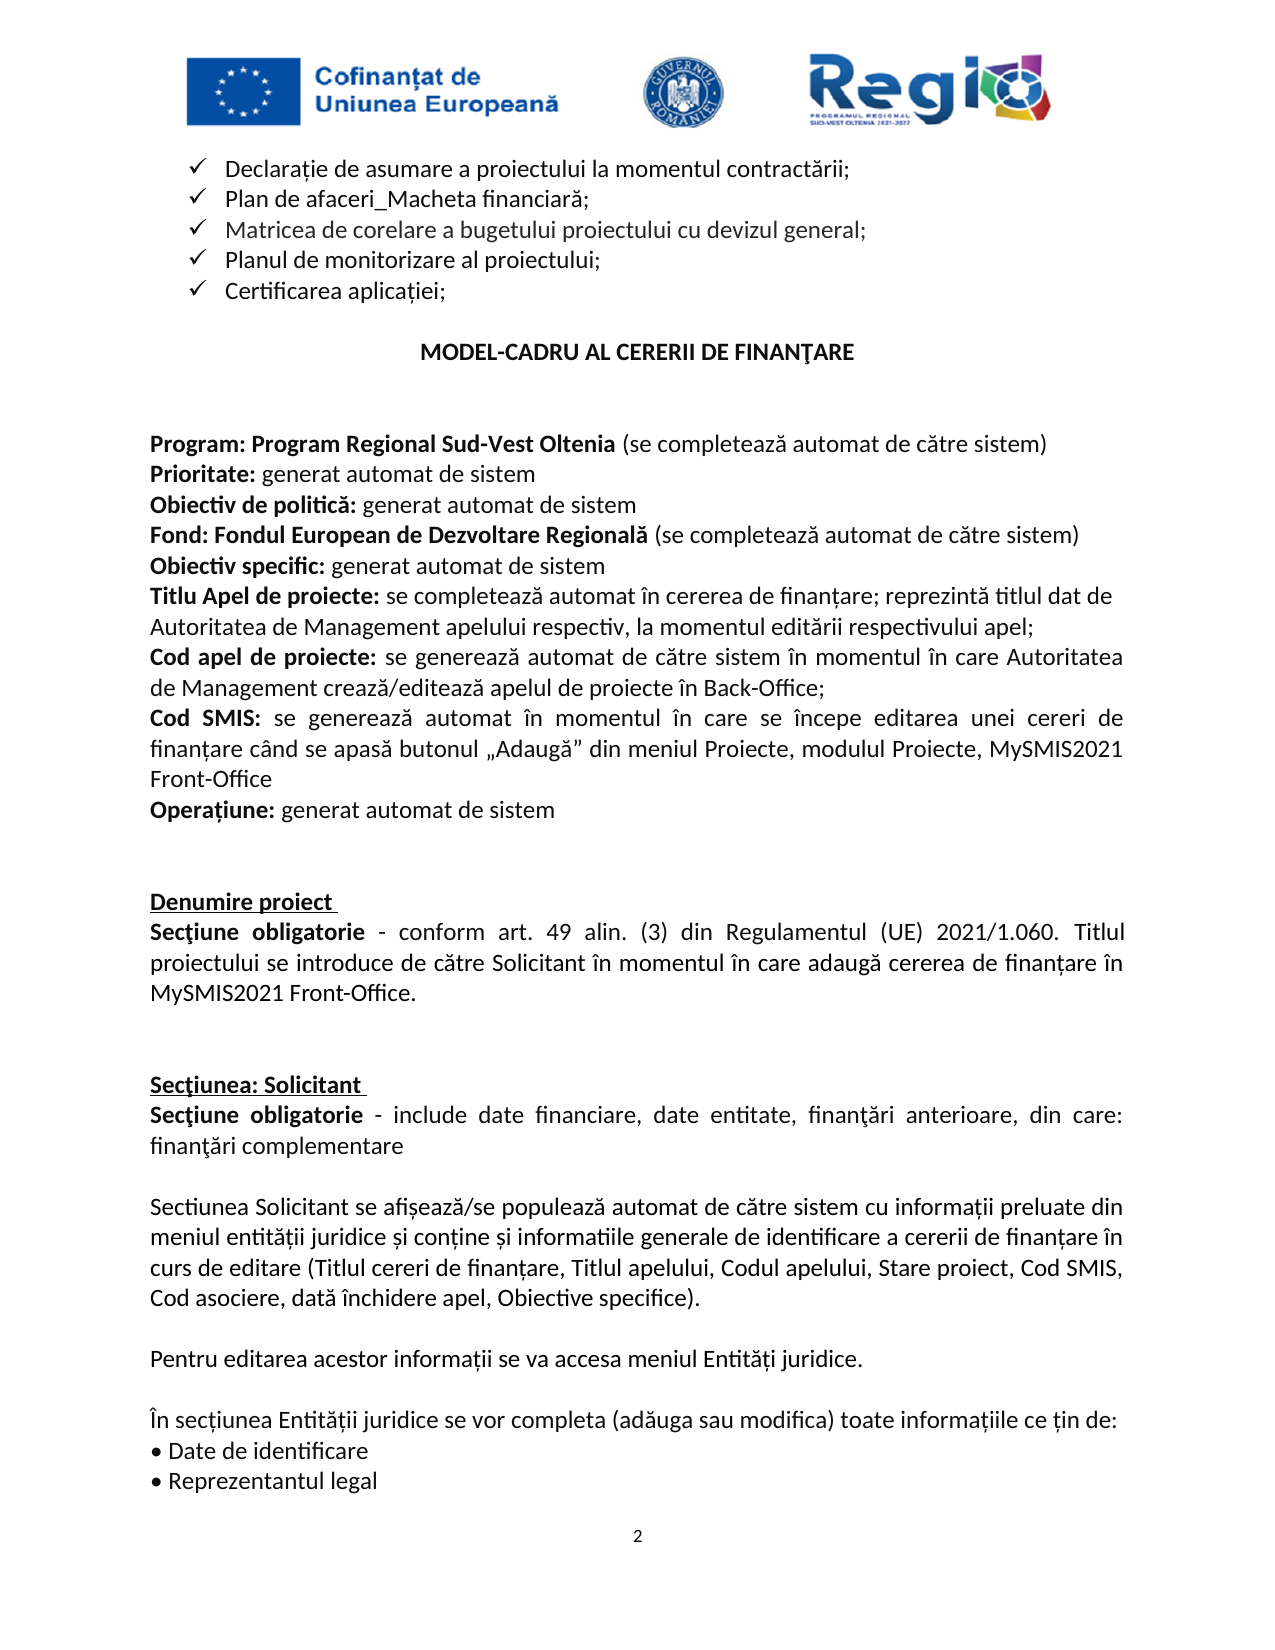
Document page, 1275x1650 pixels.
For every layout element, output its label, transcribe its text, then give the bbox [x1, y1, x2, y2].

text Secţiune obligatorie - include date financiare, date entitate, finanţări anterioare, din care: finanţări complementare [150, 1099, 1125, 1160]
text Secţiune obligatorie - conform art. 49 alin. (3) din Regulamentul (UE) 2021/1.060. Titlul proiectului se introduce de către Solicitant în momentul în care adaugă cererea de finanțare în MySMIS2021 Front-Office. [150, 916, 1125, 1008]
text Cod apel de proiecte: se generează automat de către sistem în momentul în care Autoritatea de Management crează/editează apelul de proiecte în Back-Office; [150, 641, 1125, 702]
text Cod SMIS: se generează automat în momentul în care se începe editarea unei cereri de finanțare când se apasă butonul „Adaugă” din meniul Proiecte, modulul Proiecte, MySMIS2021 Front-Office [150, 702, 1125, 794]
picture [150, 28, 1079, 154]
text Autoritatea de Management apelului respectiv, la momentul editării respectivului apel; [150, 611, 1125, 641]
text Fond: Fondul European de Dezvoltare Regională (se completează automat de către sistem) [150, 519, 1125, 550]
text • Date de identificare [150, 1435, 1125, 1466]
text Program: Program Regional Sud-Vest Oltenia (se completează automat de către sistem) [150, 428, 1125, 458]
text • Reprezentantul legal [150, 1466, 1125, 1496]
text Prioritate: generat automat de sistem [150, 458, 1125, 489]
list Plan de afaceri_Macheta financiară; [187, 184, 1125, 214]
list Matricea de corelare a bugetului proiectului cu devizul general; [187, 214, 1125, 245]
list Declarație de asumare a proiectului la momentul contractării; [187, 153, 1125, 184]
text Titlu Apel de proiecte: se completează automat în cererea de finanțare; reprezintă titlul dat de [150, 580, 1125, 611]
text Obiectiv specific: generat automat de sistem [150, 550, 1125, 580]
text Obiectiv de politică: generat automat de sistem [150, 489, 1125, 519]
text Pentru editarea acestor informații se va accesa meniul Entități juridice. [150, 1343, 1125, 1374]
text Denumire proiect [150, 886, 1125, 916]
text Sectiunea Solicitant se afișează/se populează automat de către sistem cu informații preluate din meniul entității juridice și conține și informatiile generale de identificare a cererii de finanțare în curs de editare (Titlul cereri de finanțare, Titlul apelului, Codul apelului, Stare proiect, Cod SMIS, Cod asociere, dată închidere apel, Obiective specifice). [150, 1191, 1125, 1313]
text În secțiunea Entității juridice se vor completa (adăuga sau modifica) toate informațiile ce țin de: [150, 1404, 1125, 1435]
text Secţiunea: Solicitant [150, 1069, 1125, 1099]
list Certificarea aplicației; [187, 275, 1125, 306]
text Operațiune: generat automat de sistem [150, 794, 1125, 824]
list Planul de monitorizare al proiectului; [187, 245, 1125, 275]
text MODEL-CADRU AL CERERII DE FINANŢARE [150, 336, 1125, 367]
